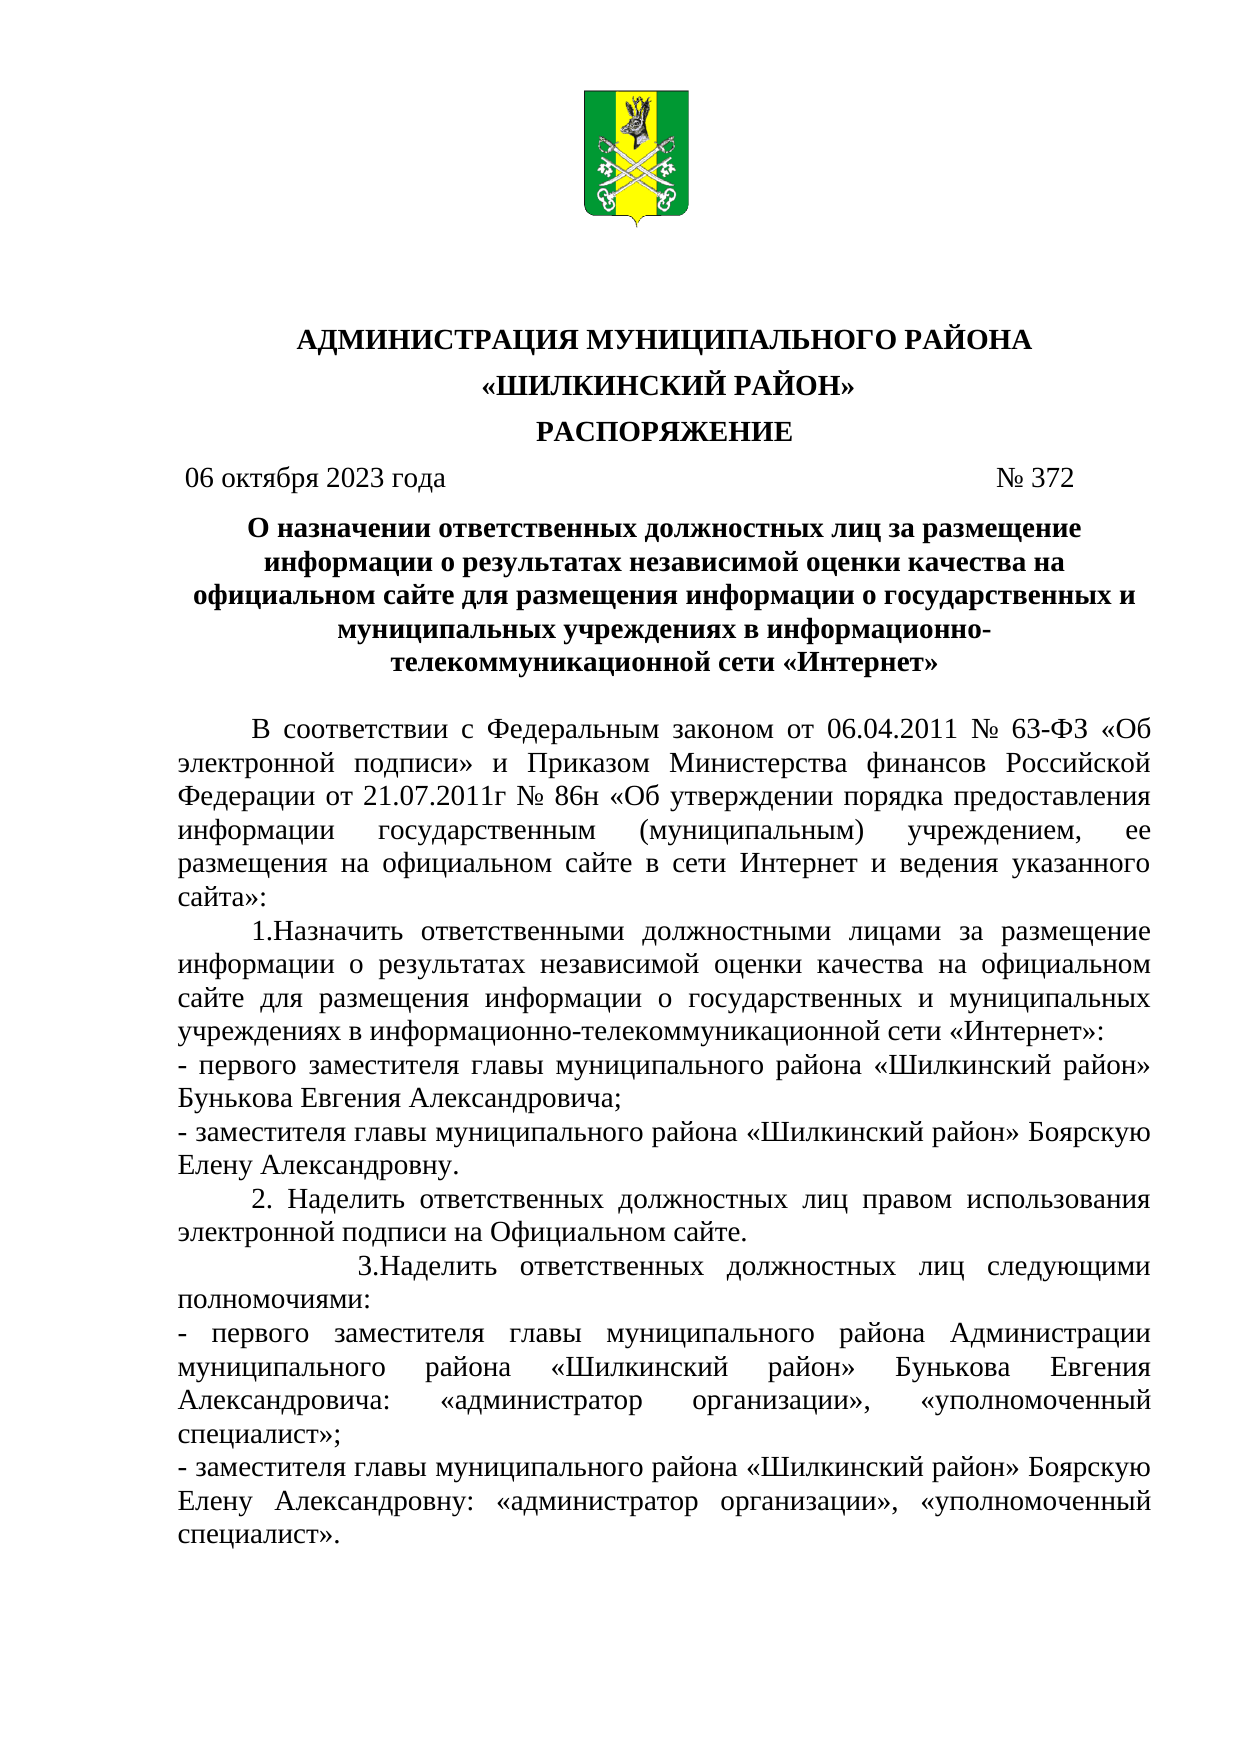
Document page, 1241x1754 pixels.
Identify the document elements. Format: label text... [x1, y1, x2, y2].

text - заместителя главы муниципального района «Шилкинский район» Боярскую Елену Александровну. [177, 1114, 1152, 1181]
text 2. Наделить ответственных должностных лиц правом использования электронной подписи на Официальном сайте. [177, 1181, 1152, 1248]
text - первого заместителя главы муниципального района «Шилкинский район» Бунькова Евгения Александровича; [177, 1047, 1152, 1114]
text 3.Наделить ответственных должностных лиц следующими полномочиями: [177, 1248, 1152, 1315]
text О назначении ответственных должностных лиц за размещение информации о результатах независимой оценки качества на официальном сайте для размещения информации о государственных и муниципальных учреждениях в информационно- телекоммуникационной сети «Интернет» [177, 510, 1152, 678]
text 06 октября 2023 года № 372 [177, 460, 1152, 493]
text «ШИЛКИНСКИЙ РАЙОН» [177, 368, 1152, 401]
text РАСПОРЯЖЕНИЕ [177, 414, 1152, 447]
text - первого заместителя главы муниципального района Администрации муниципального района «Шилкинский район» Бунькова Евгения Александровича: «администратор организации», «уполномоченный специалист»; [177, 1315, 1152, 1449]
text В соответствии с Федеральным законом от 06.04.2011 № 63-ФЗ «Об электронной подписи» и Приказом Министерства финансов Российской Федерации от 21.07.2011г № 86н «Об утверждении порядка предоставления информации государственным (муниципальным) учреждением, ее размещения на официальном сайте в сети Интернет и ведения указанного сайта»: [177, 711, 1152, 913]
text - заместителя главы муниципального района «Шилкинский район» Боярскую Елену Александровну: «администратор организации», «уполномоченный специалист». [177, 1449, 1152, 1550]
text АДМИНИСТРАЦИЯ МУНИЦИПАЛЬНОГО РАЙОНА [177, 322, 1152, 355]
text 1.Назначить ответственными должностными лицами за размещение информации о результатах независимой оценки качества на официальном сайте для размещения информации о государственных и муниципальных учреждениях в информационно-телекоммуникационной сети «Интернет»: [177, 913, 1152, 1047]
